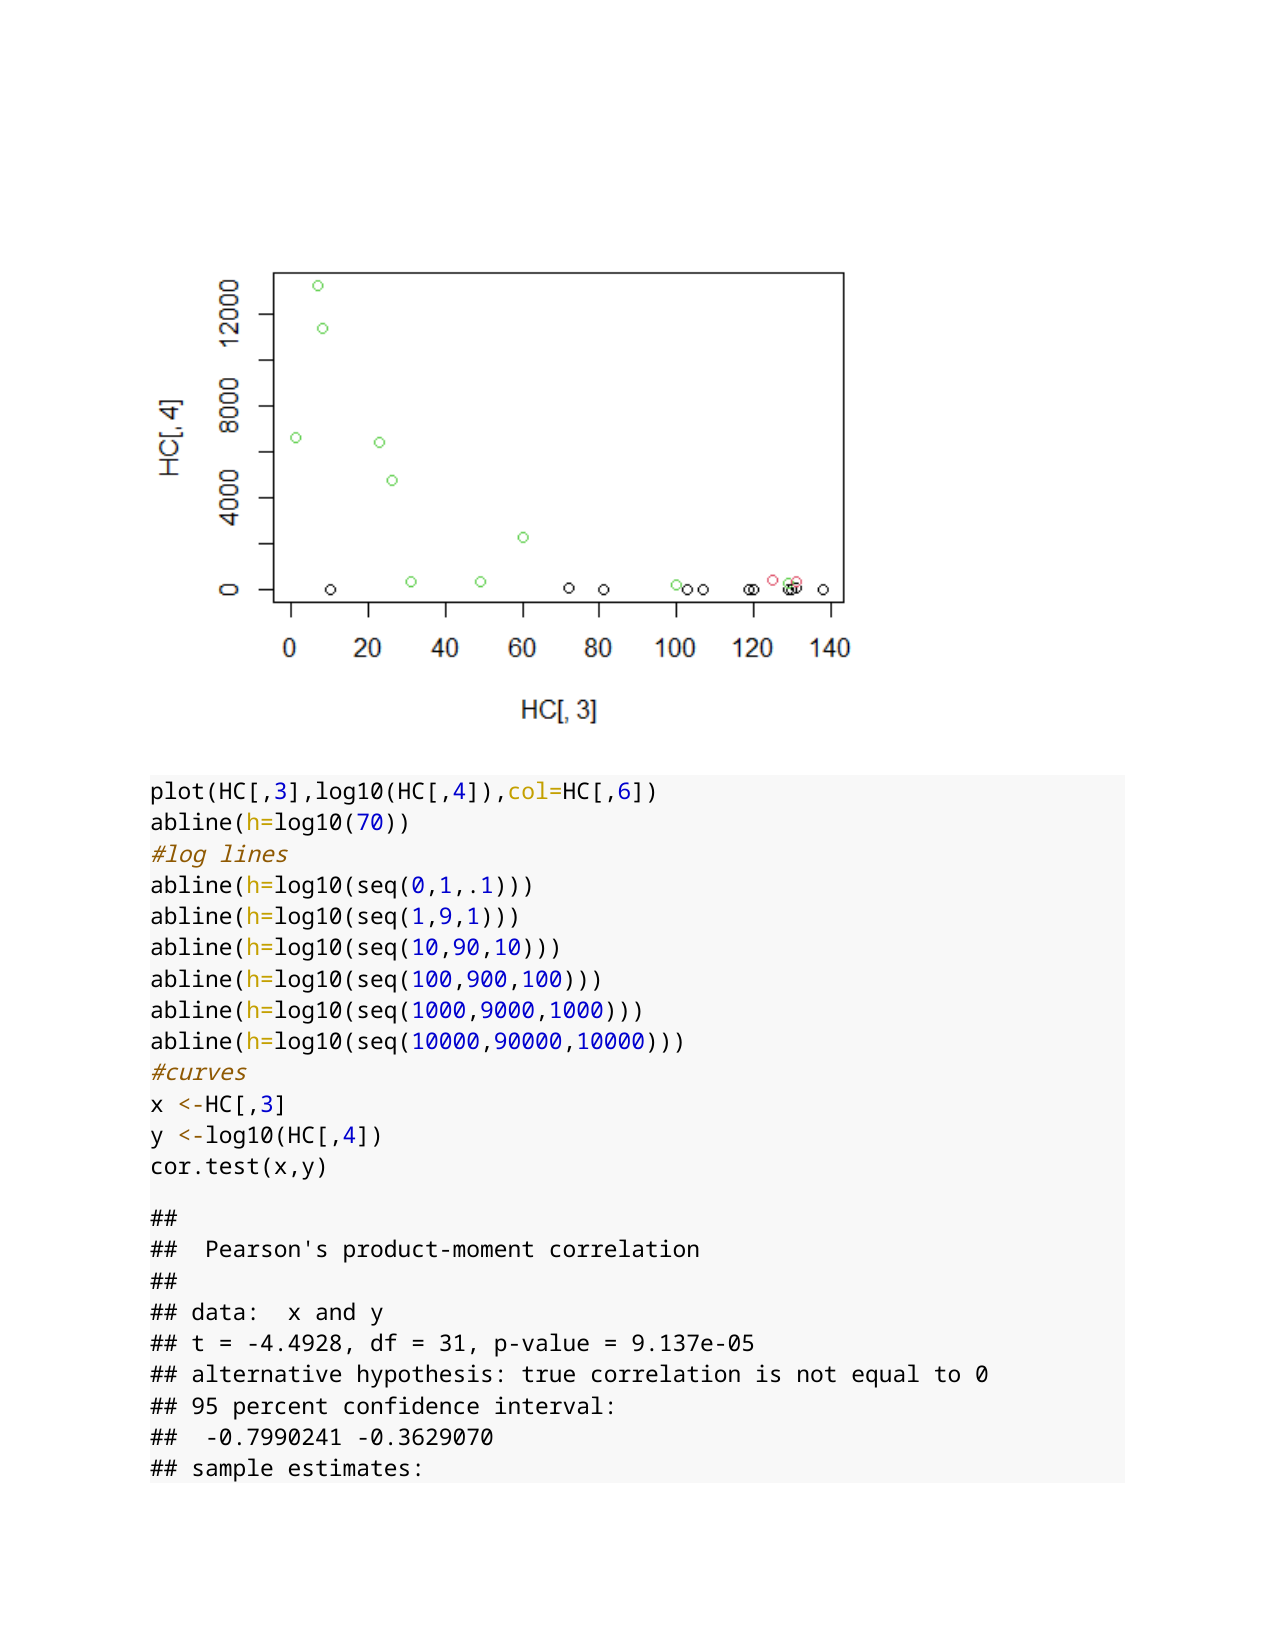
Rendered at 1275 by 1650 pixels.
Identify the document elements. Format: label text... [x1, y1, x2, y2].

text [150, 1202, 1125, 1483]
text plot(HC[,3],log10(HC[,4]),col=HC[,6]) abline(h=log10(70)) #log lines abline(h=log10(seq(0,1,.1))) abline(h=log10(seq(1,9,1))) abline(h=log10(seq(10,90,10))) abline(h=log10(seq(100,900,100))) abline(h=log10(seq(1000,9000,1000))) abline(h=log10(seq(10000,90000,10000))) #curves x <-HC[,3] y <-log10(HC[,4]) cor.test(x,y) [246, 775, 1125, 1181]
picture [150, 150, 908, 757]
